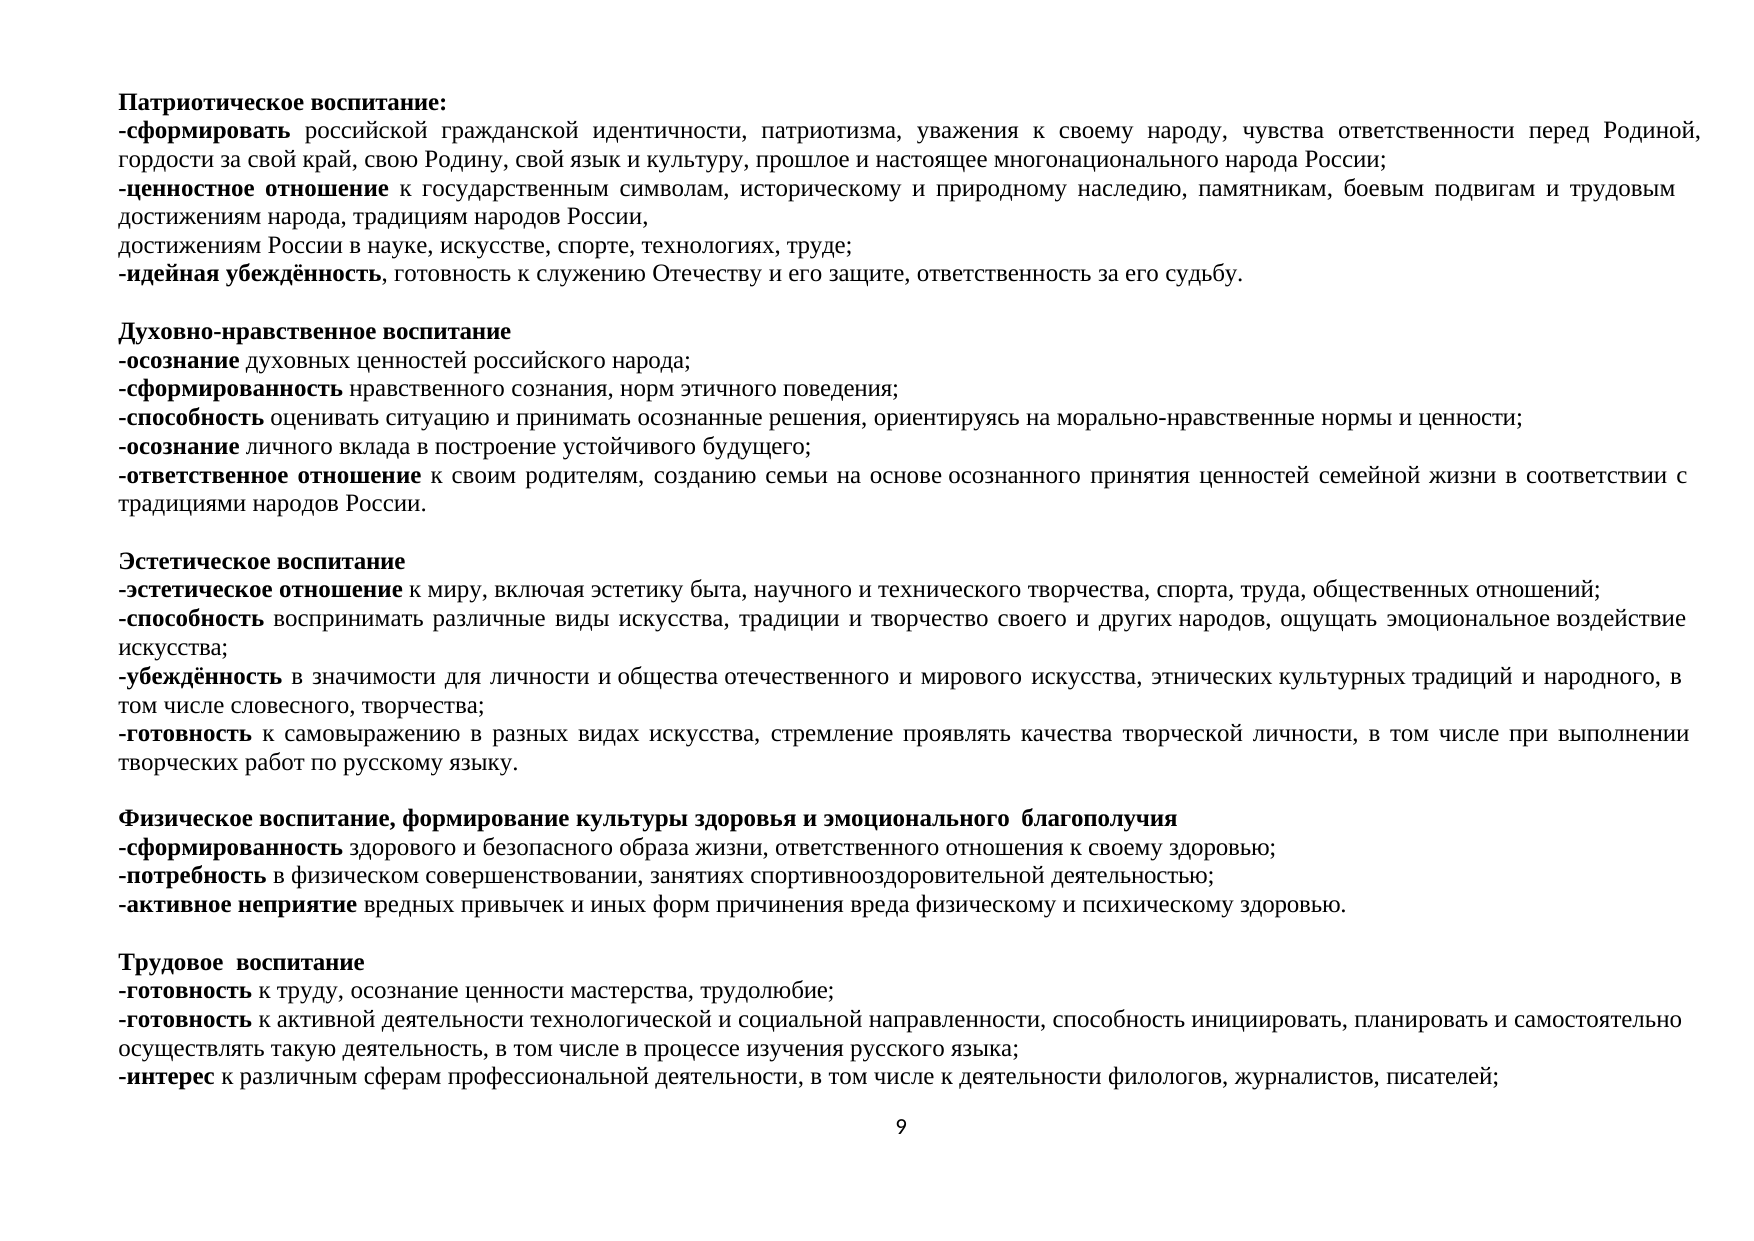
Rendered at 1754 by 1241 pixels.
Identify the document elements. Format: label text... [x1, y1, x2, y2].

text -осознание духовных ценностей российского народа; [118, 345, 1710, 374]
text -сформированность здорового и безопасного образа жизни, ответственного отношения к своему здоровью; [118, 832, 1710, 861]
text -готовность к активной деятельности технологической и социальной направленности, способность инициировать, планировать и самостоятельно осуществлять такую деятельность, в том числе в процессе изучения русского языка; [118, 1004, 1710, 1062]
text -способность воспринимать различные виды искусства, традиции и творчество своего и других народов, ощущать эмоциональное воздействие искусства; [118, 603, 1710, 661]
text -готовность к труду, осознание ценности мастерства, трудолюбие; [118, 976, 1710, 1004]
text -сформировать российской гражданской идентичности, патриотизма, уважения к своему народу, чувства ответственности перед Родиной, гордости за свой край, свою Родину, свой язык и культуру, прошлое и настоящее многонационального народа России; [118, 116, 1710, 173]
text -интерес к различным сферам профессиональной деятельности, в том числе к деятельности филологов, журналистов, писателей; [118, 1062, 1710, 1090]
text -сформированность нравственного сознания, норм этичного поведения; [118, 374, 1710, 403]
text -идейная убеждённость, готовность к служению Отечеству и его защите, ответственность за его судьбу. [118, 259, 1710, 287]
text -убеждённость в значимости для личности и общества отечественного и мирового искусства, этнических культурных традиций и народного, в том числе словесного, творчества; [118, 661, 1710, 718]
text -способность оценивать ситуацию и принимать осознанные решения, ориентируясь на морально-нравственные нормы и ценности; [118, 403, 1710, 432]
text -активное неприятие вредных привычек и иных форм причинения вреда физическому и психическому здоровью. [118, 889, 1710, 918]
subtitle Физическое воспитание, формирование культуры здоровья и эмоционального благополучия [118, 804, 1710, 832]
text -ценностное отношение к государственным символам, историческому и природному наследию, памятникам, боевым подвигам и трудовым достижениям народа, традициям народов России, [118, 173, 1710, 230]
text -готовность к самовыражению в разных видах искусства, стремление проявлять качества творческой личности, в том числе при выполнении творческих работ по русскому языку. [118, 718, 1710, 776]
subtitle Духовно-нравственное воспитание [118, 317, 1710, 345]
text -ответственное отношение к своим родителям, созданию семьи на основе осознанного принятия ценностей семейной жизни в соответствии с традициями народов России. [118, 461, 1710, 517]
subtitle Эстетическое воспитание [118, 546, 1710, 575]
text -осознание личного вклада в построение устойчивого будущего; [118, 432, 1710, 460]
text -потребность в физическом совершенствовании, занятиях спортивнооздоровительной деятельностью; [118, 861, 1710, 889]
subtitle Трудовое воспитание [118, 947, 1710, 976]
text достижениям России в науке, искусстве, спорте, технологиях, труде; [118, 230, 1710, 259]
text -эстетическое отношение к миру, включая эстетику быта, научного и технического творчества, спорта, труда, общественных отношений; [118, 575, 1710, 603]
subtitle Патриотическое воспитание: [118, 88, 1710, 116]
